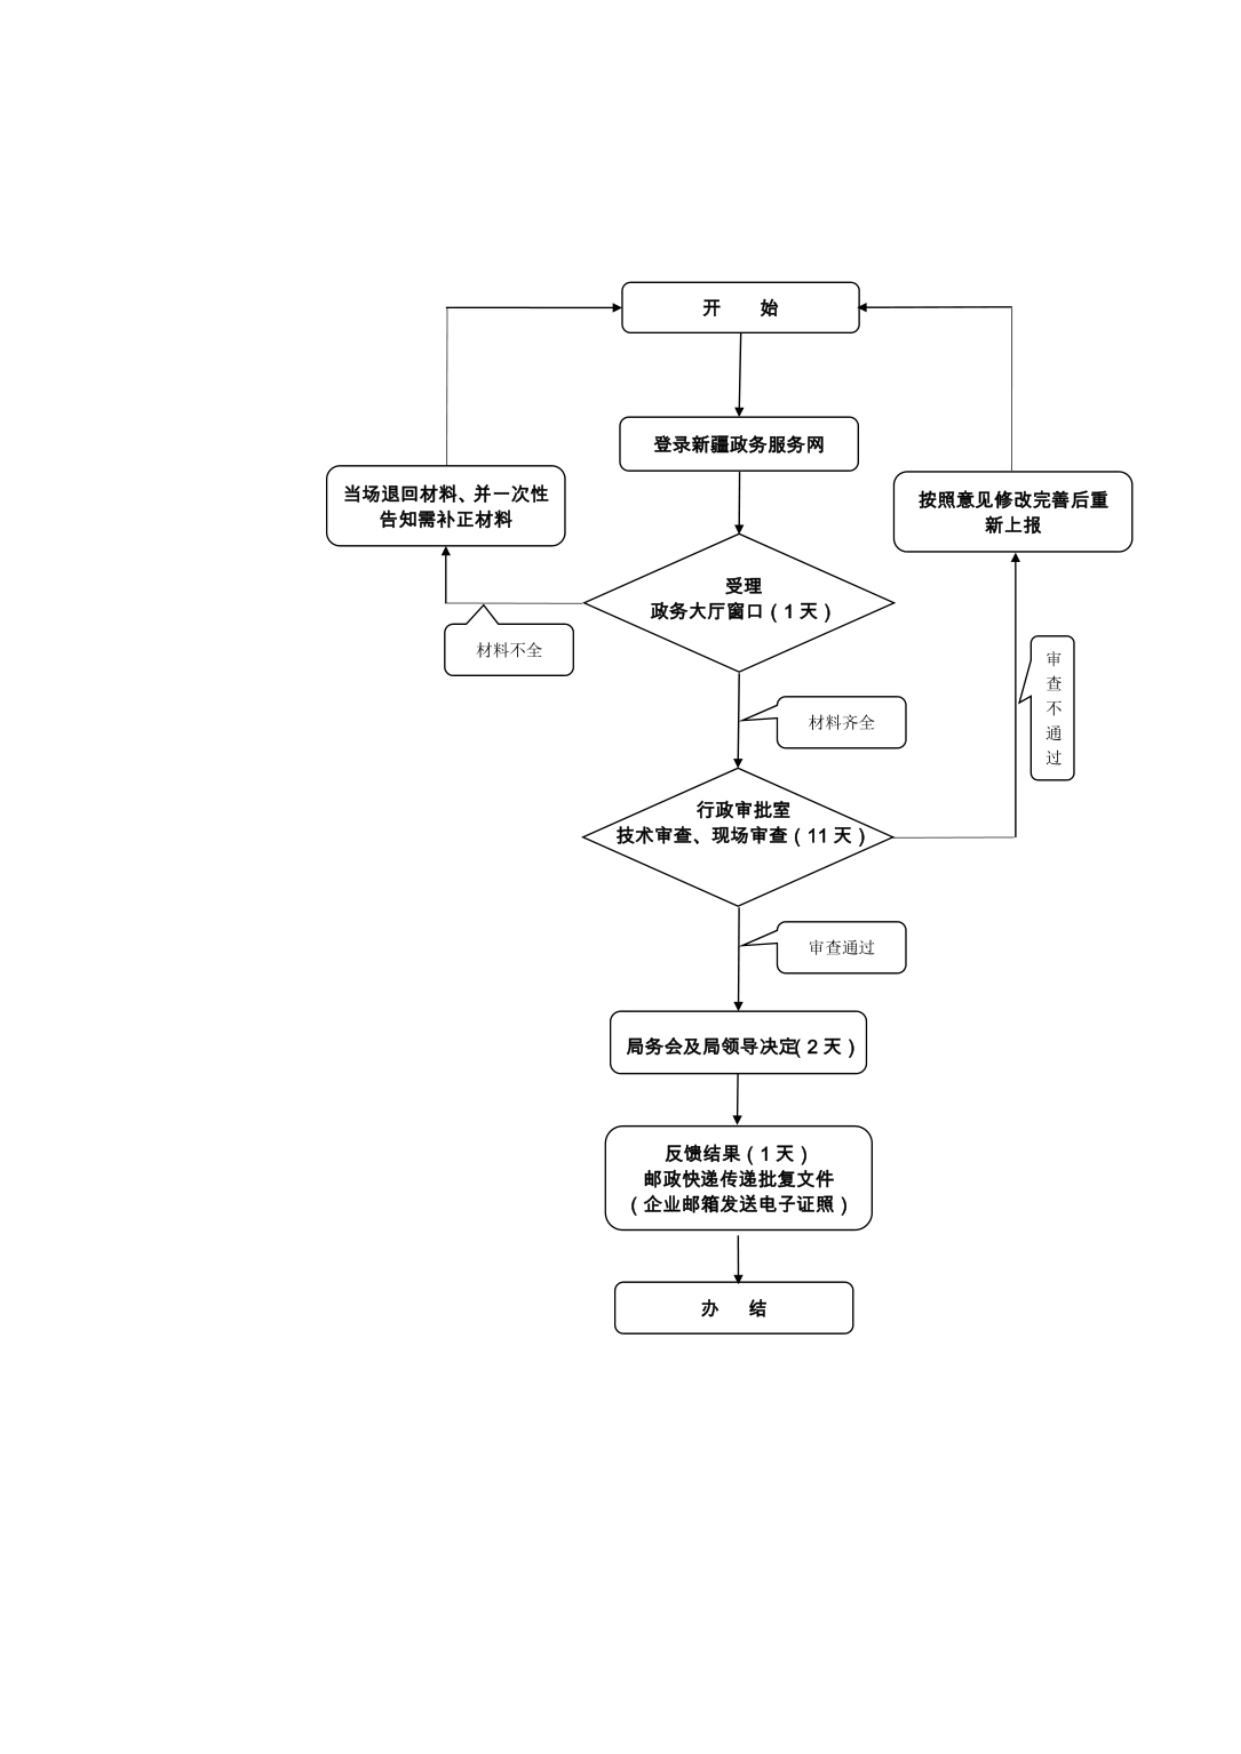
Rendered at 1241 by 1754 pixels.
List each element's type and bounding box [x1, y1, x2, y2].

picture [254, 162, 1200, 1498]
